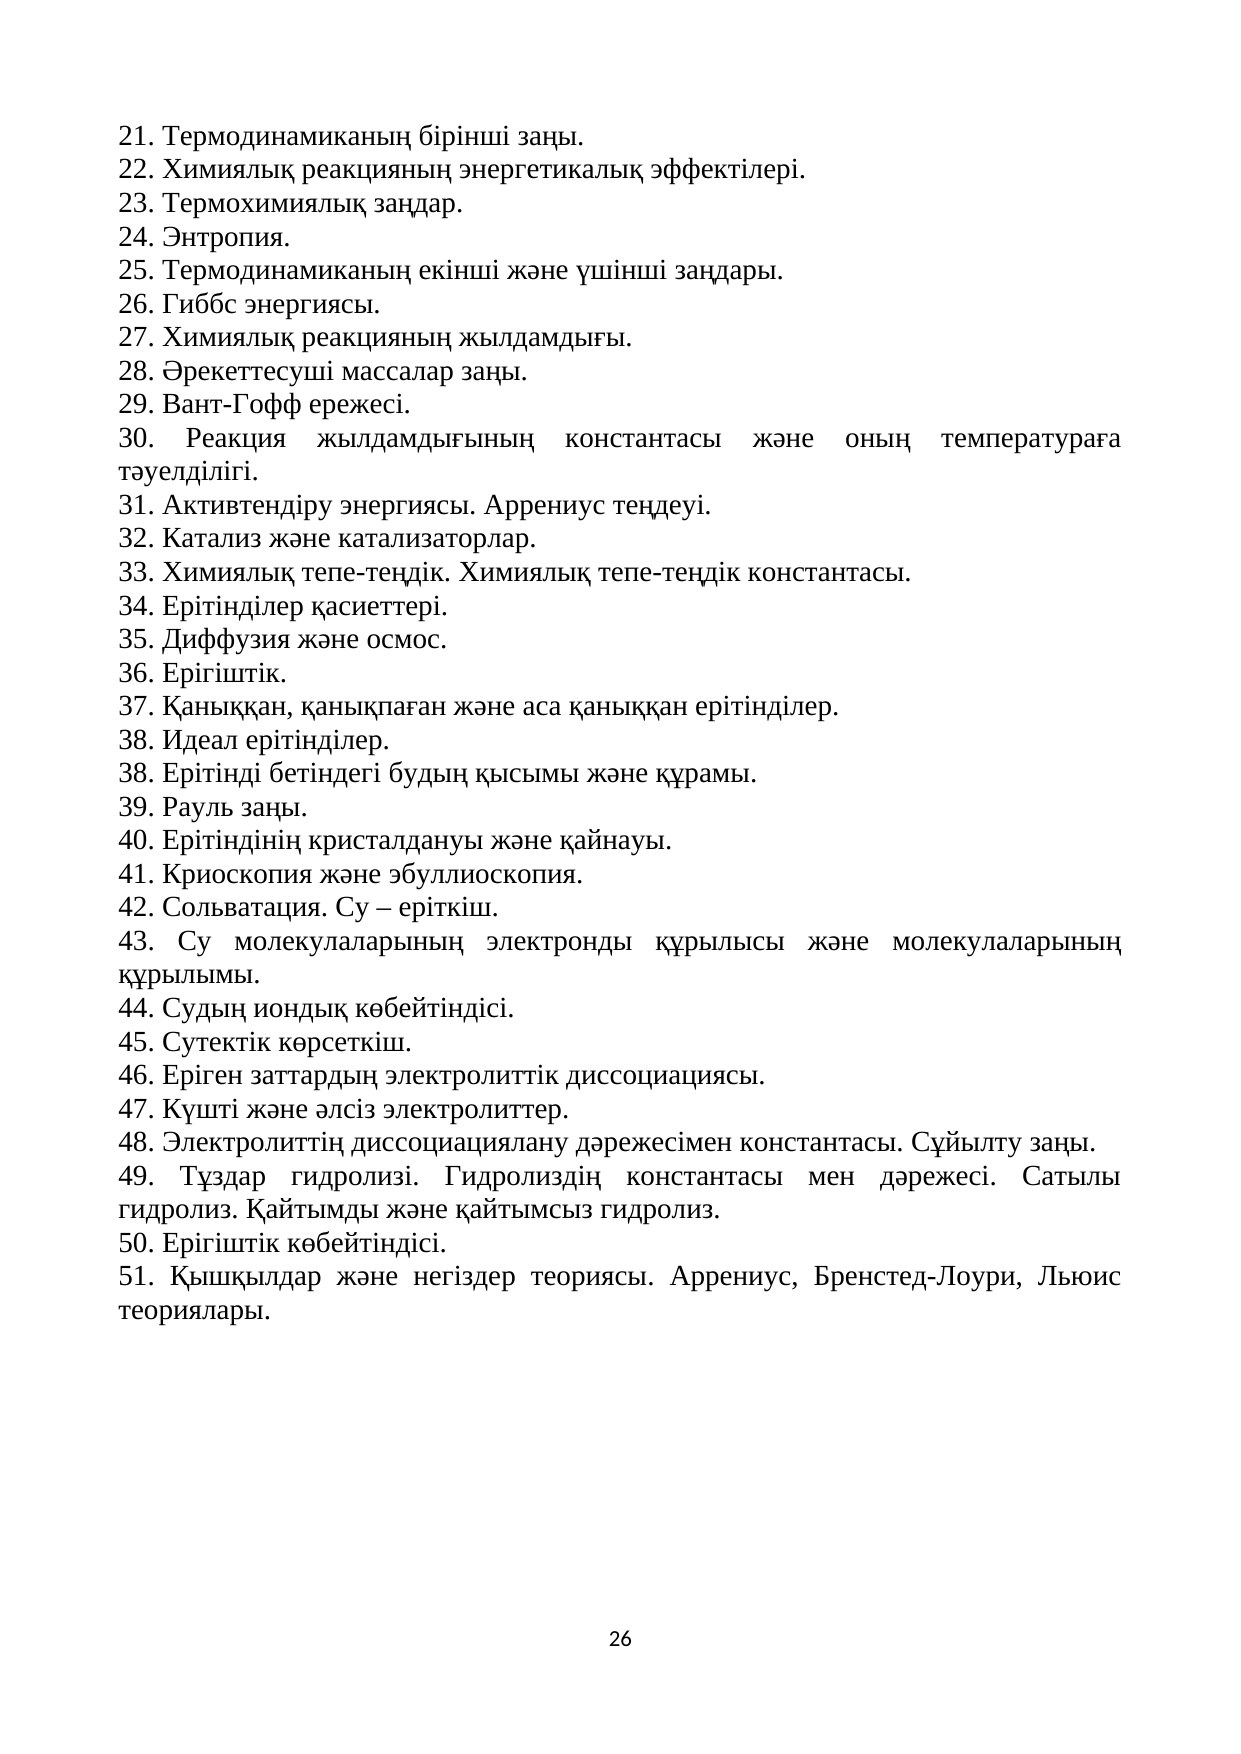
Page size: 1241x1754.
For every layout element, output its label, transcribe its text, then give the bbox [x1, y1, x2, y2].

text 38. Идеал ерітінділер. [118, 722, 1122, 755]
text 51. Қышқылдар және негіздер теориясы. Аррениус, Бренстед-Лоури, Льюис теориялары. [118, 1258, 1122, 1326]
text 46. Еріген заттардың электролиттік диссоциациясы. [118, 1057, 1122, 1091]
text 42. Сольватация. Су – еріткіш. [118, 889, 1122, 923]
text 24. Энтропия. [118, 219, 1122, 252]
text 35. Диффузия және осмос. [118, 621, 1122, 655]
text 21. Термодинамиканың бірінші заңы. [118, 118, 1122, 152]
text 36. Ерігіштік. [118, 655, 1122, 688]
text 31. Активтендіру энергиясы. Аррениус теңдеуі. [118, 487, 1122, 521]
text 47. Күшті және әлсіз электролиттер. [118, 1091, 1122, 1124]
text 43. Су молекулаларының электронды құрылысы және молекулаларының құрылымы. [118, 923, 1122, 990]
text 44. Судың иондық көбейтіндісі. [118, 990, 1122, 1024]
text 39. Рауль заңы. [118, 789, 1122, 822]
text 33. Химиялық тепе-теңдік. Химиялық тепе-теңдік константасы. [118, 554, 1122, 588]
text 32. Катализ және катализаторлар. [118, 521, 1122, 554]
text 49. Тұздар гидролизі. Гидролиздің константасы мен дәрежесі. Сатылы гидролиз. Қайтымды және қайтымсыз гидролиз. [118, 1158, 1122, 1225]
text 28. Әрекеттесуші массалар заңы. [118, 353, 1122, 386]
text 50. Ерігіштік көбейтіндісі. [118, 1225, 1122, 1258]
text 29. Вант-Гофф ережесі. [118, 386, 1122, 420]
text 37. Қаныққан, қанықпаған және аса қаныққан ерітінділер. [118, 688, 1122, 722]
text 34. Ерітінділер қасиеттері. [118, 588, 1122, 621]
text 22. Химиялық реакцияның энергетикалық эффектілері. [118, 152, 1122, 185]
text 48. Электролиттің диссоциациялану дәрежесімен константасы. Сұйылту заңы. [118, 1124, 1122, 1158]
text 40. Ерітіндінің кристалдануы және қайнауы. [118, 822, 1122, 856]
text 25. Термодинамиканың екінші және үшінші заңдары. [118, 252, 1122, 286]
text 26. Гиббс энергиясы. [118, 286, 1122, 319]
text 27. Химиялық реакцияның жылдамдығы. [118, 319, 1122, 353]
text 45. Сутектік көрсеткіш. [118, 1024, 1122, 1057]
text 38. Ерітінді бетіндегі будың қысымы және құрамы. [118, 755, 1122, 789]
text 30. Реакция жылдамдығының константасы және оның температураға тәуелділігі. [118, 420, 1122, 487]
text 41. Криоскопия және эбуллиоскопия. [118, 856, 1122, 889]
text 23. Термохимиялық заңдар. [118, 185, 1122, 219]
